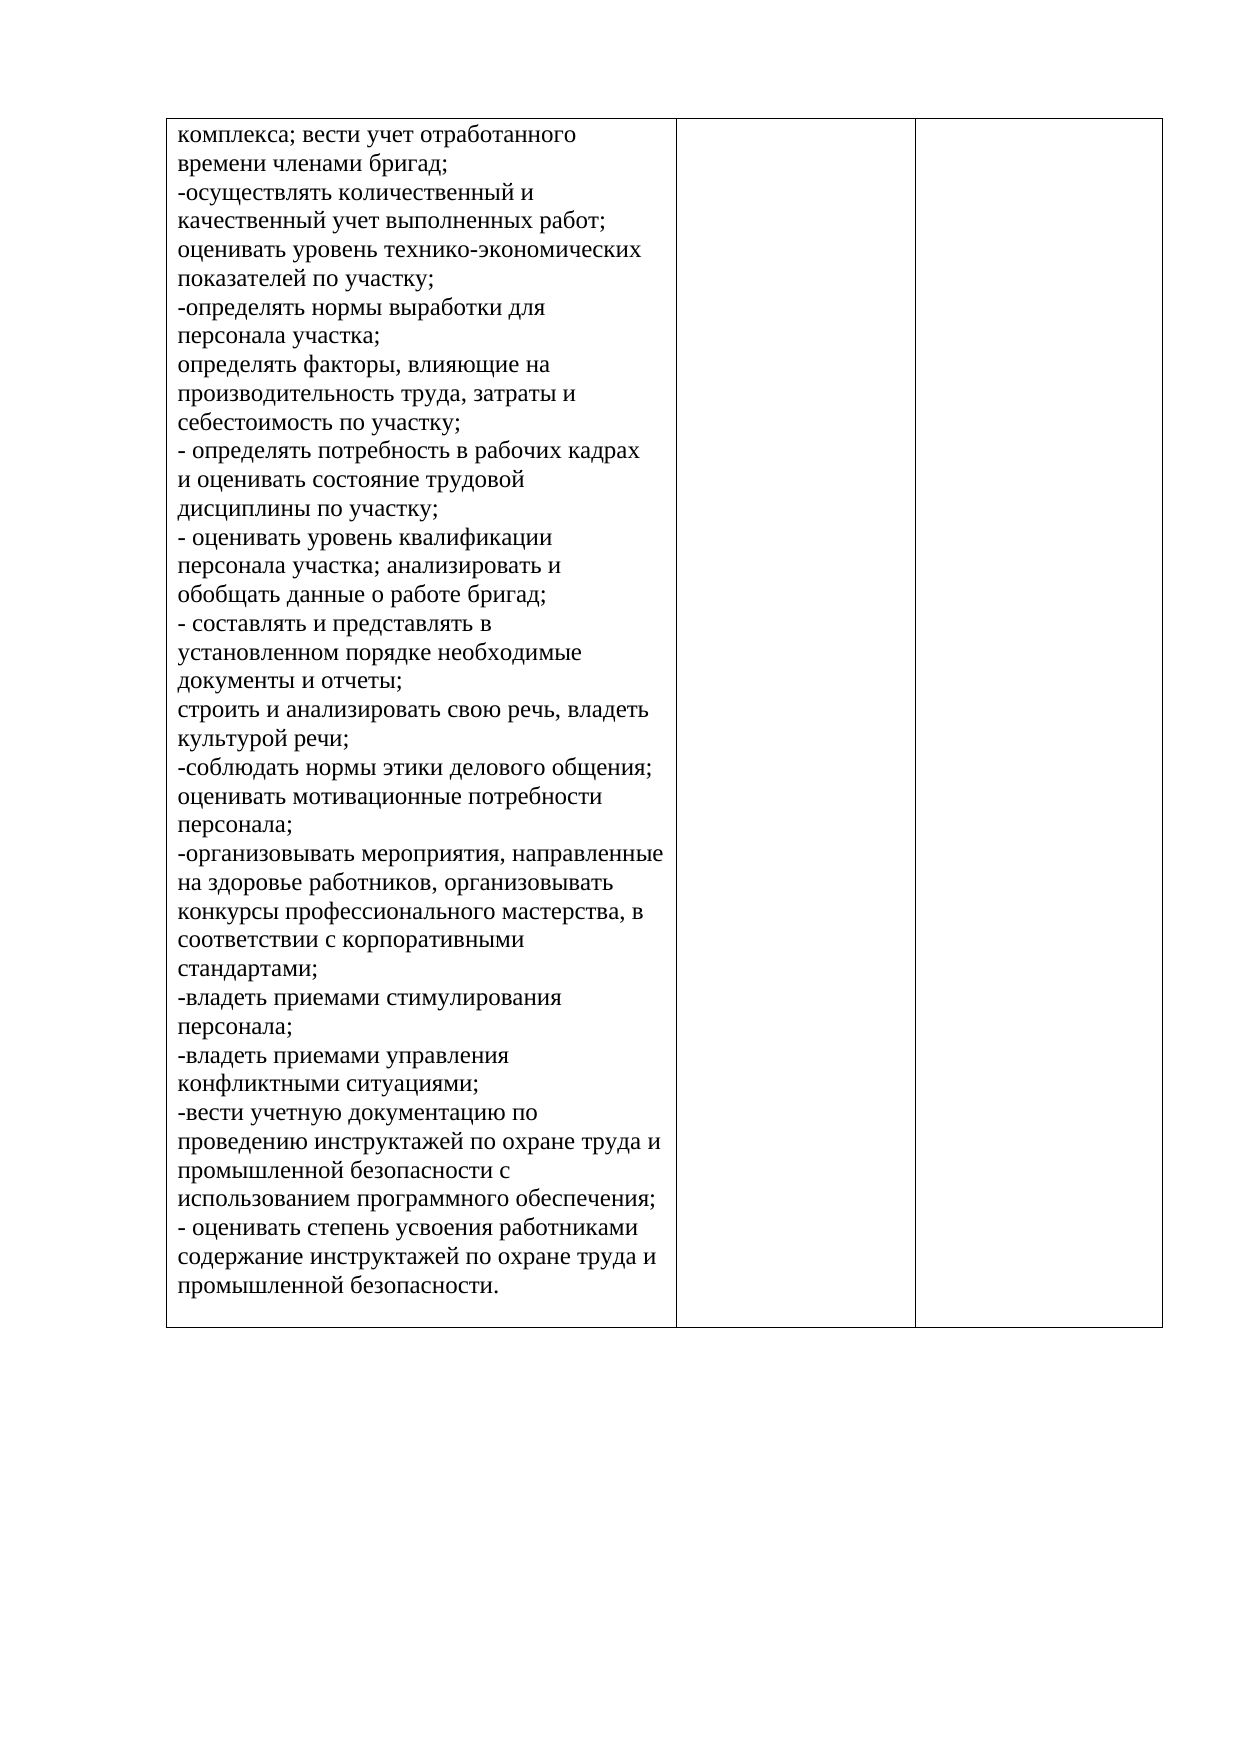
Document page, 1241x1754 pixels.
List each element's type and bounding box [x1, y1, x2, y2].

table_cell [677, 119, 915, 1327]
table_cell [916, 119, 1162, 1327]
table_cell [167, 119, 676, 1327]
